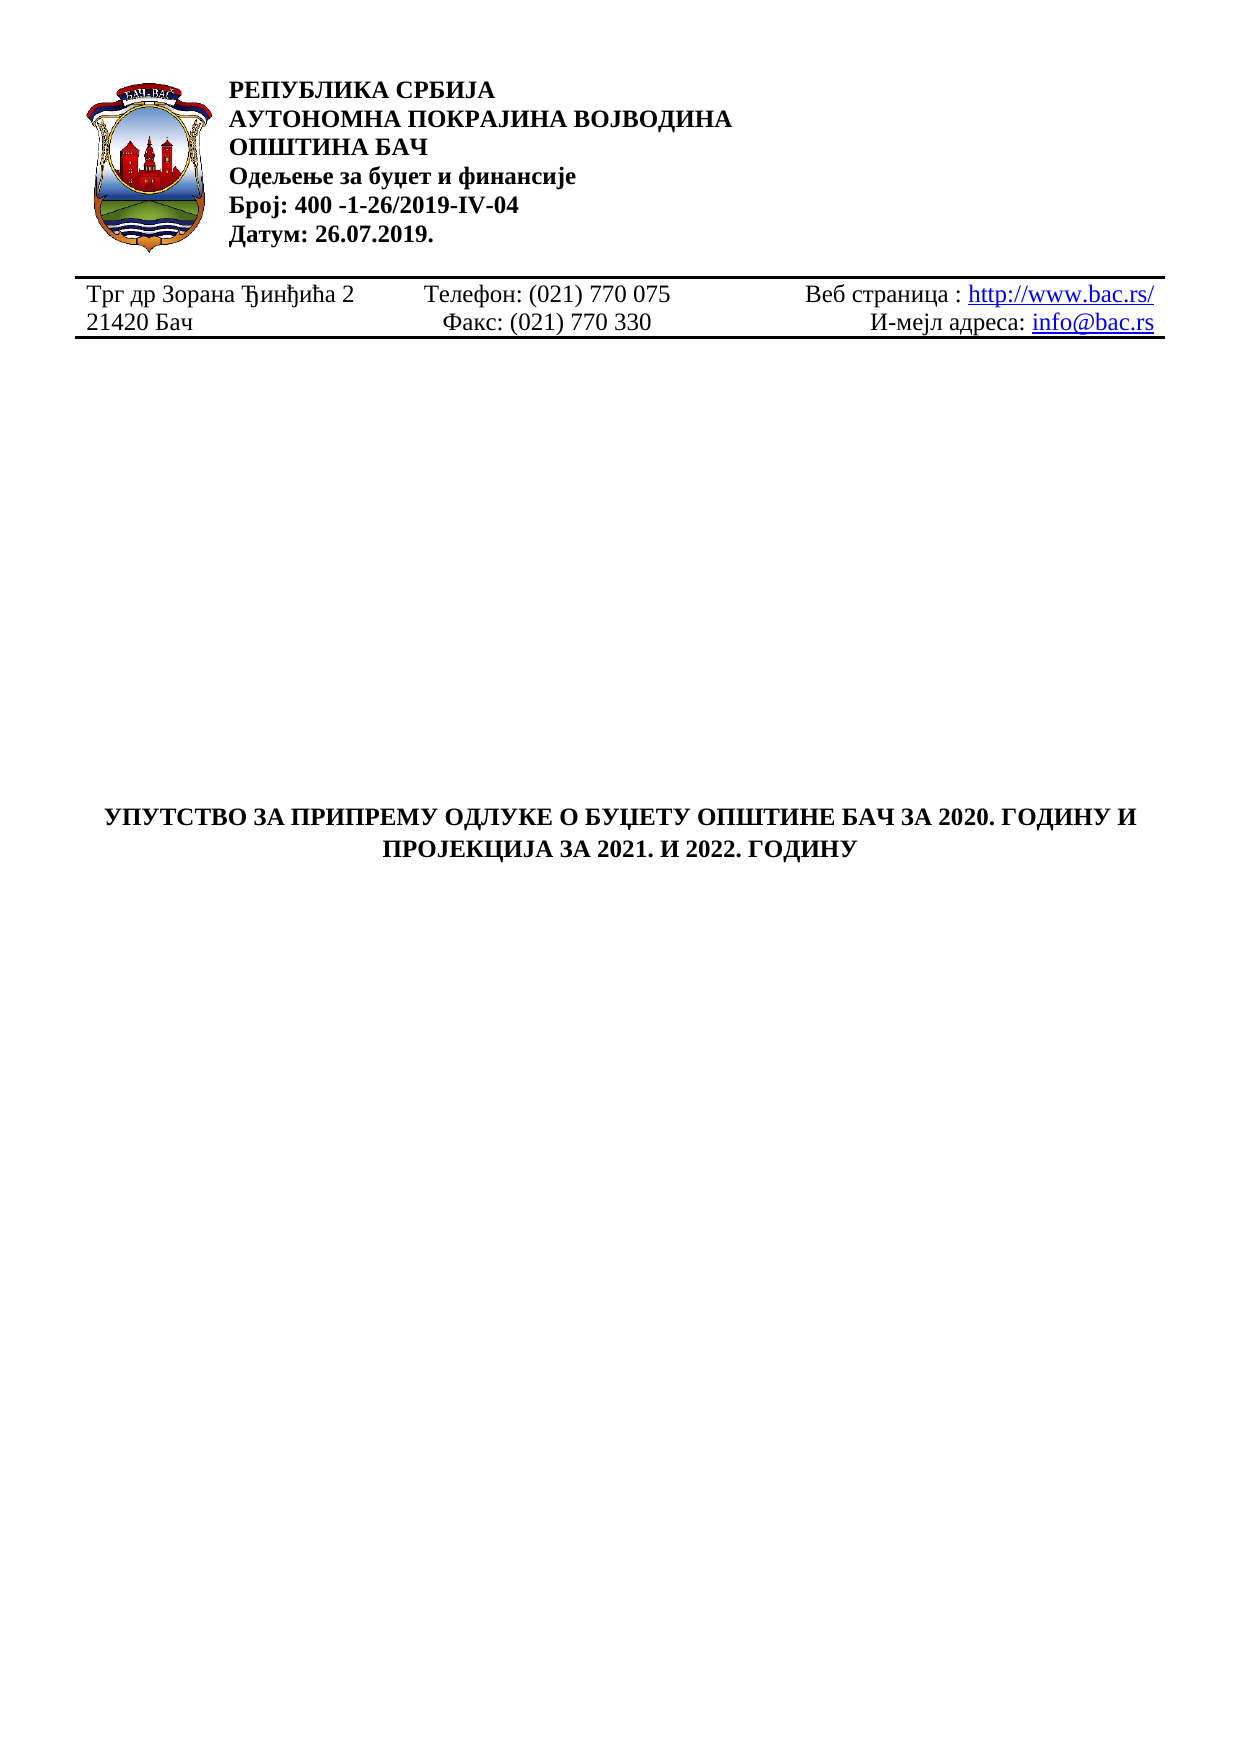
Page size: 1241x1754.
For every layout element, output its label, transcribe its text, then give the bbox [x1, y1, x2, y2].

text АУТОНОМНА ПОКРАЈИНА ВОЈВОДИНА [226, 104, 1165, 132]
text Одељење за буџет и финансије [226, 161, 1165, 190]
table_cell 21420 Бач [75, 308, 389, 336]
text ОПШТИНА БАЧ [226, 132, 1165, 161]
text УПУТСТВО ЗА ПРИПРЕМУ ОДЛУКЕ О БУЏЕТУ ОПШТИНЕ БАЧ ЗА 2020. ГОДИНУ И ПРОЈЕКЦИЈА ЗА 2021. И 2022. ГОДИНУ [75, 802, 1165, 863]
table_header Телефон: (021) 770 075 [390, 279, 704, 307]
text Датум: 26.07.2019. [226, 219, 1165, 247]
table_cell Факс: (021) 770 330 [390, 308, 704, 336]
table_cell И-мејл адреса: info@bac.rs [704, 308, 1165, 336]
table_header Веб страница : http://www.bac.rs/ [704, 279, 1165, 307]
text Број: 400 -1-26/2019-IV-04 [226, 190, 1165, 219]
text РЕПУБЛИКА СРБИЈА [75, 75, 1165, 104]
picture [75, 78, 226, 255]
table_header Трг др Зорана Ђинђића 2 [75, 279, 389, 307]
